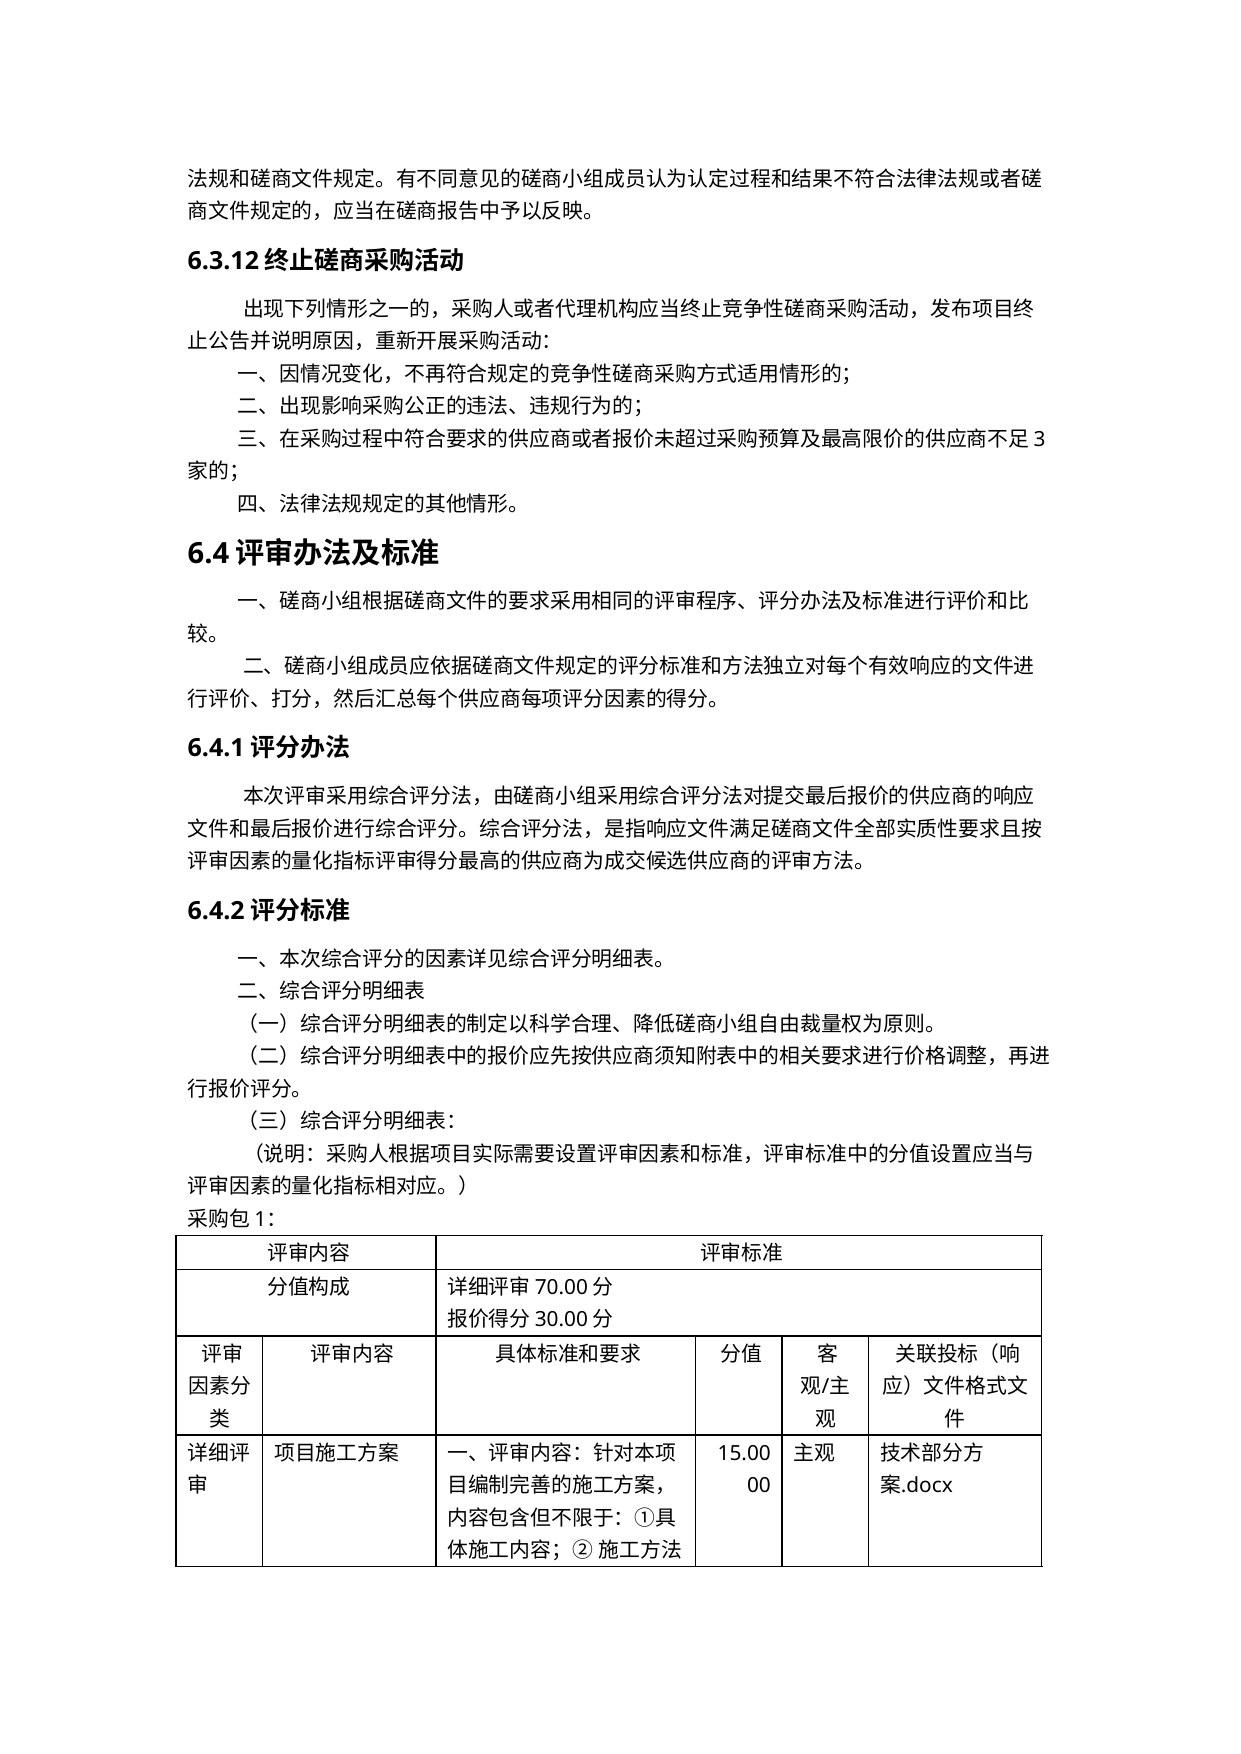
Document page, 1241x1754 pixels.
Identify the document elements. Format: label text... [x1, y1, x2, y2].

text 一、本次综合评分的因素详见综合评分明细表。 [187, 942, 1053, 974]
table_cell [437, 1436, 695, 1566]
table_cell 分值 [696, 1337, 781, 1434]
table_cell 具体标准和要求 [437, 1337, 695, 1434]
text 6.4.2评分标准 [187, 877, 1053, 942]
text 一、磋商小组根据磋商文件的要求采用相同的评审程序、评分办法及标准进行评价和比较。 [187, 584, 1053, 649]
table_cell 技术部分方案.docx [869, 1436, 1041, 1566]
table_cell 评审内容 [263, 1337, 435, 1434]
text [187, 162, 1053, 227]
text 四、法律法规规定的其他情形。 [187, 487, 1053, 519]
text 二、综合评分明细表 [187, 974, 1053, 1007]
text （一）综合评分明细表的制定以科学合理、降低磋商小组自由裁量权为原则。 [187, 1007, 1053, 1039]
table_header 评审内容 [177, 1236, 435, 1268]
table_cell 详细评审 [177, 1436, 262, 1566]
table_cell 评审因素分类 [177, 1337, 262, 1434]
text （三）综合评分明细表： [187, 1104, 1053, 1137]
text 采购包1： [187, 1202, 1053, 1234]
text 一、因情况变化，不再符合规定的竞争性磋商采购方式适用情形的； [187, 357, 1053, 389]
table_cell 分值构成 [177, 1270, 435, 1335]
table_cell 主观 [783, 1436, 868, 1566]
table_header 评审标准 [437, 1236, 1041, 1268]
text 出现下列情形之一的，采购人或者代理机构应当终止竞争性磋商采购活动，发布项目终止公告并说明原因，重新开展采购活动： [187, 292, 1053, 357]
table_cell 项目施工方案 [263, 1436, 435, 1566]
table_cell 15.0000 [696, 1436, 781, 1566]
table_cell 关联投标（响应）文件格式文件 [869, 1337, 1041, 1434]
text （二）综合评分明细表中的报价应先按供应商须知附表中的相关要求进行价格调整，再进行报价评分。 [187, 1039, 1053, 1104]
text 6.3.12终止磋商采购活动 [187, 227, 1053, 292]
text 二、出现影响采购公正的违法、违规行为的； [187, 389, 1053, 422]
text 二、磋商小组成员应依据磋商文件规定的评分标准和方法独立对每个有效响应的文件进行评价、打分，然后汇总每个供应商每项评分因素的得分。 [187, 649, 1053, 714]
text 三、在采购过程中符合要求的供应商或者报价未超过采购预算及最高限价的供应商不足3家的； [187, 422, 1053, 487]
text 6.4评审办法及标准 [187, 519, 1053, 584]
text （说明：采购人根据项目实际需要设置评审因素和标准，评审标准中的分值设置应当与评审因素的量化指标相对应。） [187, 1137, 1053, 1202]
table_cell 客观/主观 [783, 1337, 868, 1434]
text 本次评审采用综合评分法，由磋商小组采用综合评分法对提交最后报价的供应商的响应文件和最后报价进行综合评分。综合评分法，是指响应文件满足磋商文件全部实质性要求且按评审因素的量化指标评审得分最高的供应商为成交候选供应商的评审方法。 [187, 779, 1053, 877]
text 6.4.1评分办法 [187, 714, 1053, 779]
table_cell 详细评审70.00分 报价得分30.00分 [437, 1270, 1041, 1335]
